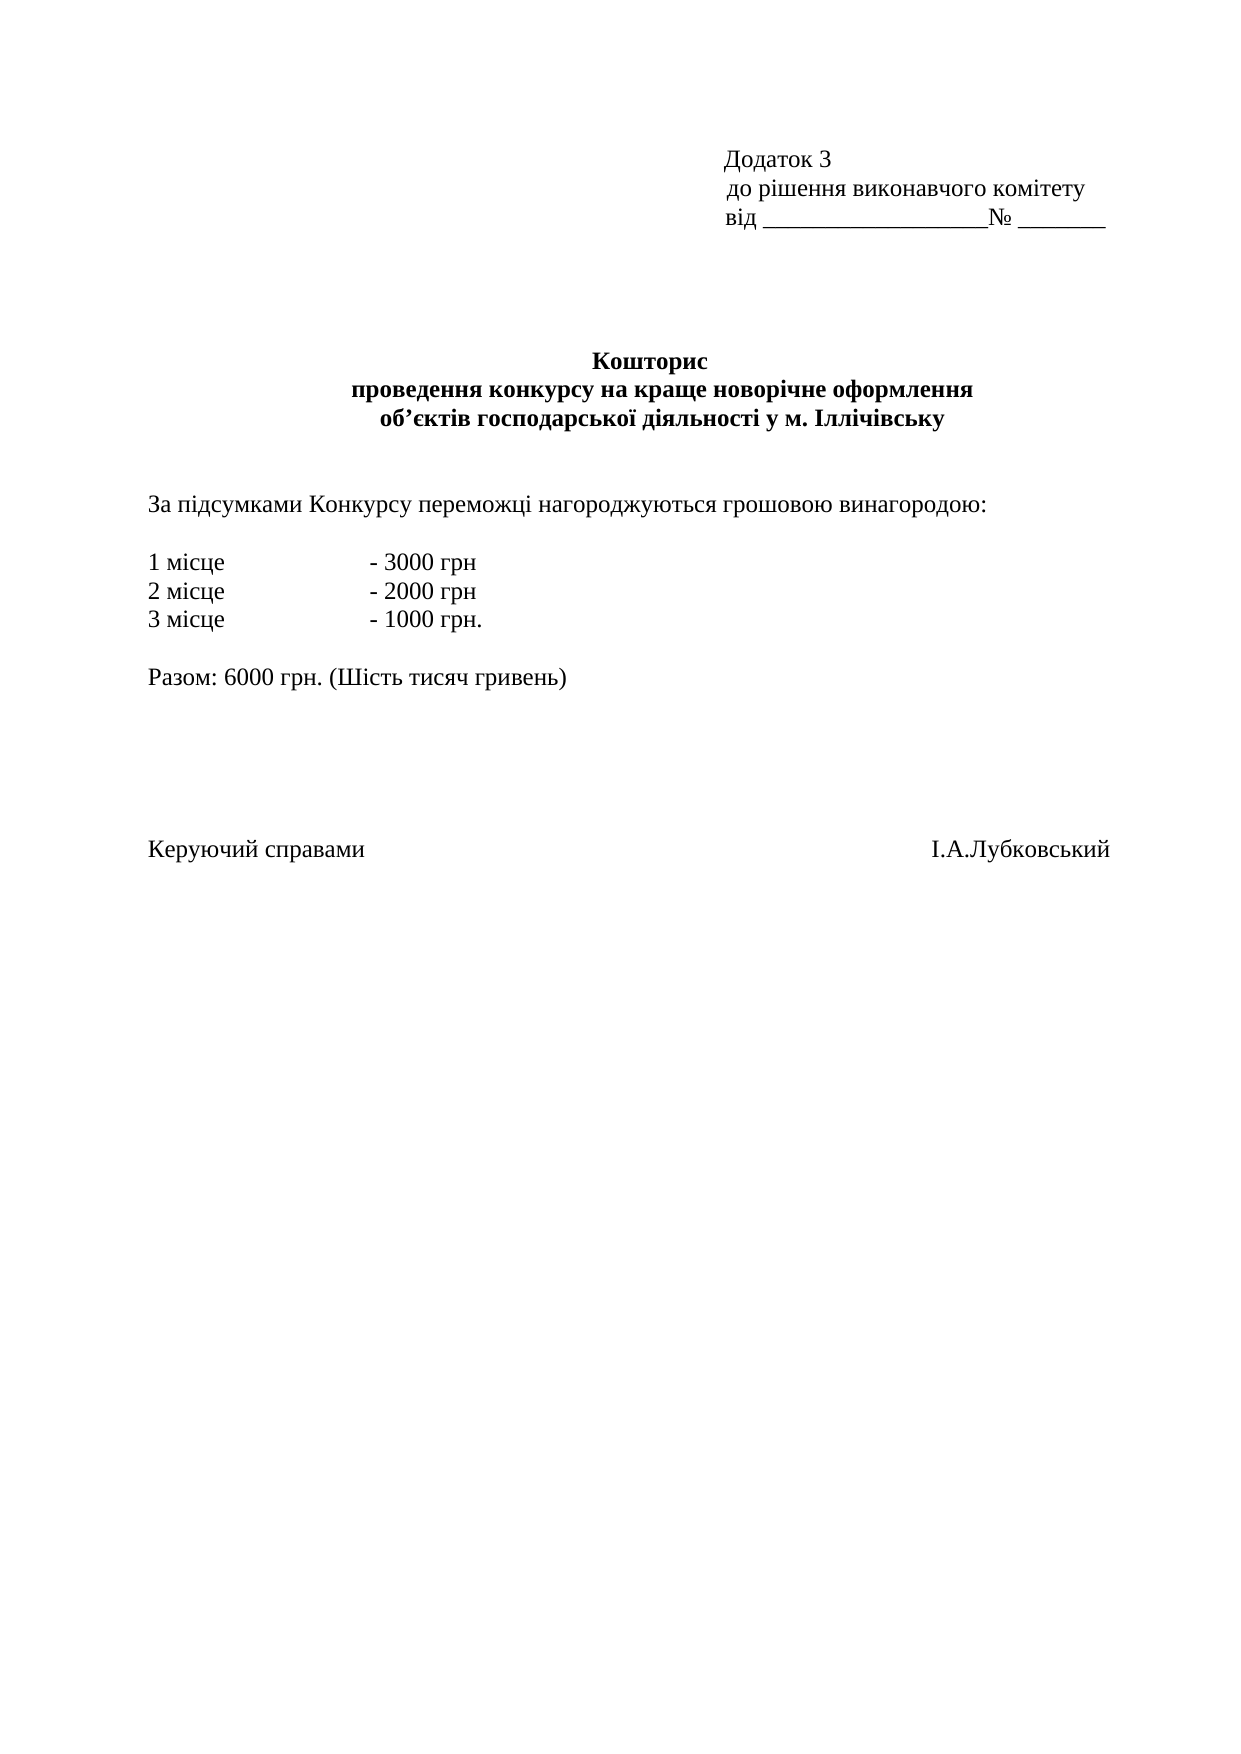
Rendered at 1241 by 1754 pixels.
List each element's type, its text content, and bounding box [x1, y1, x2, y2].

text 3 місце - 1000 грн. [148, 604, 1152, 633]
text Разом: 6000 грн. (Шість тисяч гривень) [148, 662, 1152, 691]
text об’єктів господарської діяльності у м. Іллічівську [173, 403, 1152, 432]
text Кошторис [148, 346, 1152, 374]
text Додаток 3 [665, 144, 1152, 173]
text 1 місце - 3000 грн [148, 547, 1152, 576]
text до рішення виконавчого комітету [173, 173, 1152, 202]
text 2 місце - 2000 грн [148, 576, 1152, 604]
text від __________________№ _______ [173, 202, 1152, 231]
text За підсумками Конкурсу переможці нагороджуються грошовою винагородою: [148, 489, 1152, 518]
text проведення конкурсу на краще новорічне оформлення [173, 374, 1152, 403]
text Керуючий справами І.А.Лубковський [148, 834, 1152, 863]
